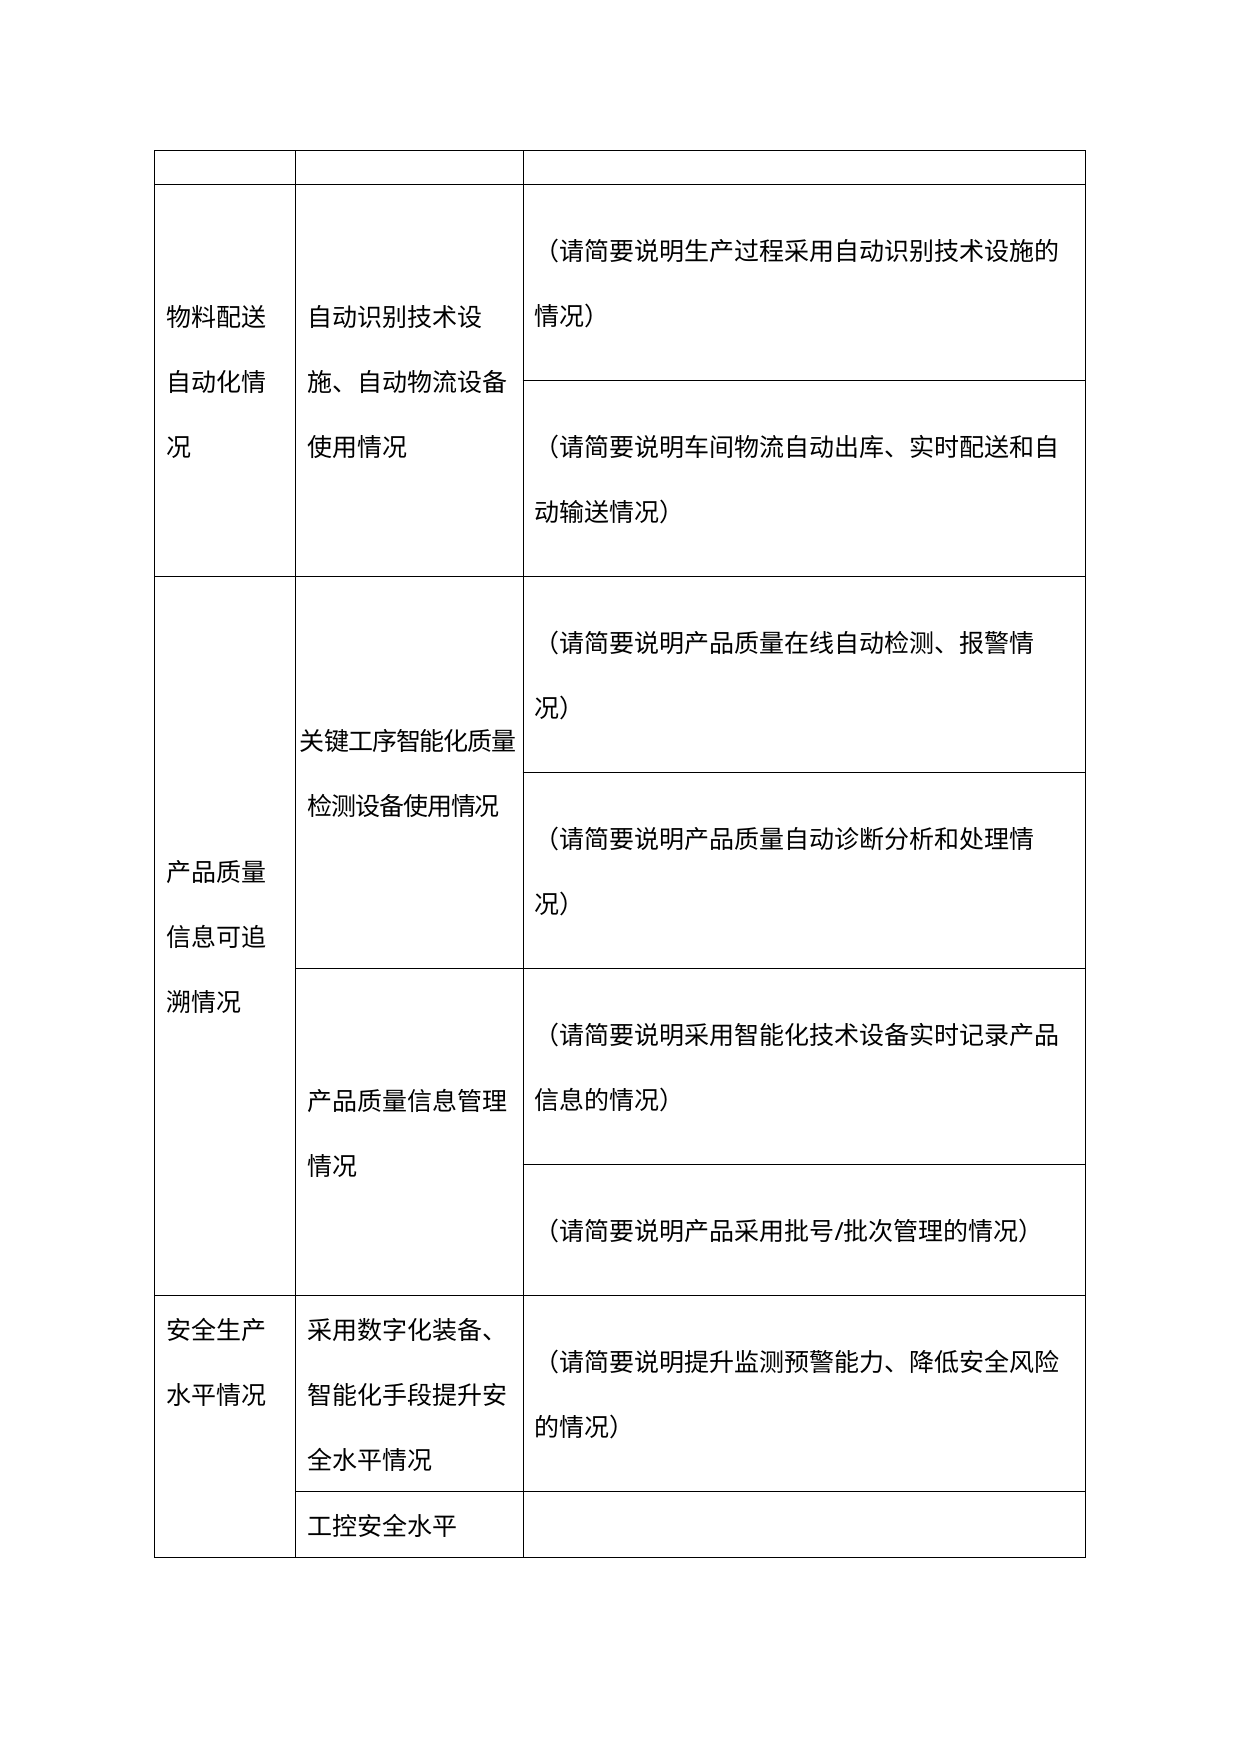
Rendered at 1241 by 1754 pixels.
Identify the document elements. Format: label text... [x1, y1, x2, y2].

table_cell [524, 1492, 1085, 1557]
table_cell （请简要说明提升监测预警能力、降低安全风险的情况） [524, 1296, 1085, 1491]
table_cell 工控安全水平 [296, 1492, 523, 1557]
table_cell （请简要说明产品质量自动诊断分析和处理情况） [524, 773, 1085, 968]
table_cell 采用数字化装备、智能化手段提升安全水平情况 [296, 1296, 523, 1491]
table_cell 产品质量信息管理情况 [296, 969, 523, 1295]
table_cell （请简要说明车间物流自动出库、实时配送和自动输送情况） [524, 381, 1085, 576]
table_cell （请简要说明生产过程采用自动识别技术设施的情况） [524, 185, 1085, 379]
table_cell 安全生产水平情况 [155, 1296, 295, 1557]
table_cell （请简要说明产品采用批号/批次管理的情况） [524, 1165, 1085, 1295]
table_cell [524, 151, 1085, 183]
table_cell 产品质量信息可追溯情况 [155, 577, 295, 1295]
table_cell 物料配送自动化情况 [155, 185, 295, 576]
table_cell 自动识别技术设施、自动物流设备使用情况 [296, 185, 523, 576]
table_cell 关键工序智能化质量检测设备使用情况 [296, 577, 523, 968]
table_cell （请简要说明产品质量在线自动检测、报警情况） [524, 577, 1085, 772]
table_cell （请简要说明采用智能化技术设备实时记录产品信息的情况） [524, 969, 1085, 1164]
